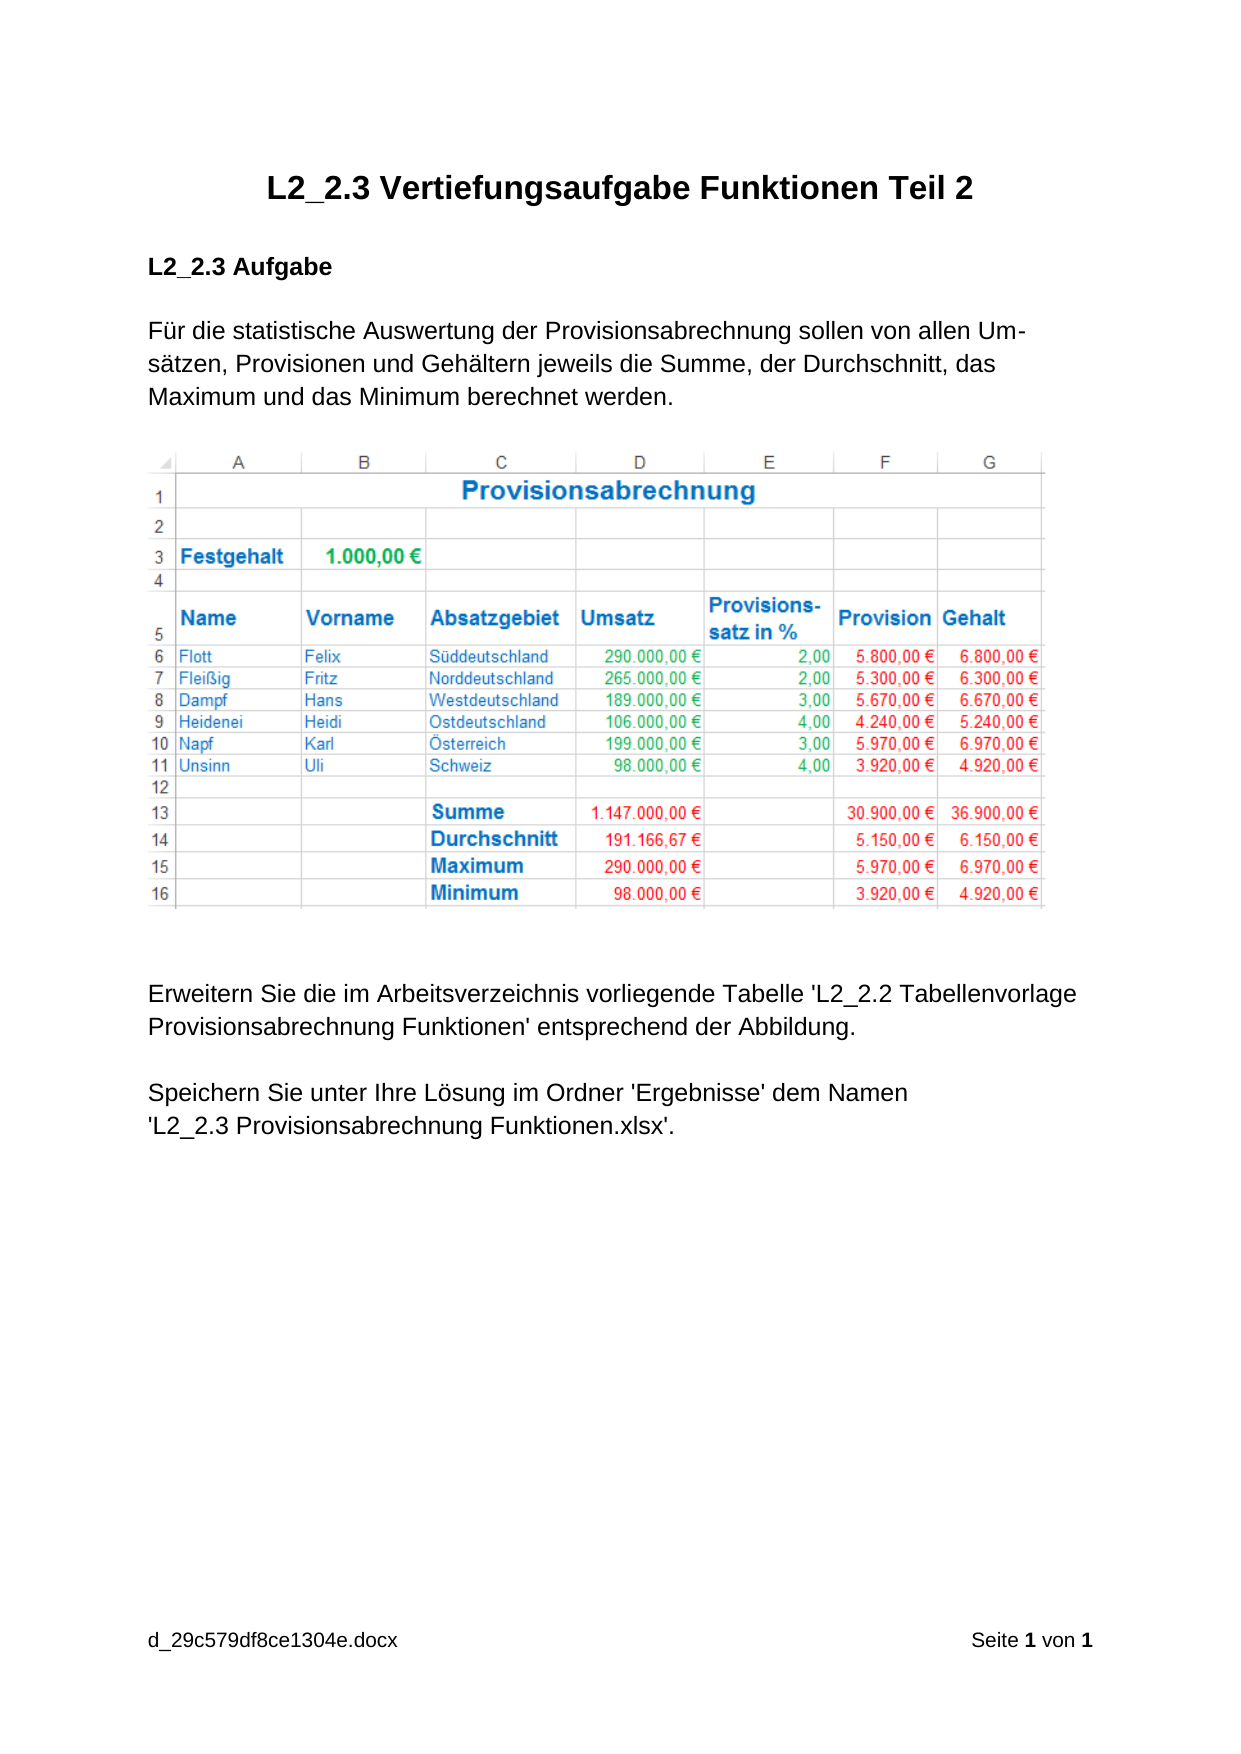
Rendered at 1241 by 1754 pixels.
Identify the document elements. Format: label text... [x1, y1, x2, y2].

text L2_2.3 Aufgabe [148, 252, 1093, 281]
text Für die statistische Auswertung der Provisionsabrechnung sollen von allen Umsätzen, Provisionen und Gehältern jeweils die Summe, der Durchschnitt, das Maximum und das Minimum berechnet werden. [148, 316, 1093, 410]
text Speichern Sie unter Ihre Lösung im Ordner 'Ergebnisse' dem Namen 'L2_2.3 Provisionsabrechnung Funktionen.xlsx'. [148, 1078, 1093, 1139]
picture [147, 447, 1046, 909]
subtitle L2_2.3 Vertiefungsaufgabe Funktionen Teil 2 [148, 168, 1093, 207]
text Erweitern Sie die im Arbeitsverzeichnis vorliegende Tabelle 'L2_2.2 Tabellenvorlage Provisionsabrechnung Funktionen' entsprechend der Abbildung. [148, 979, 1093, 1041]
